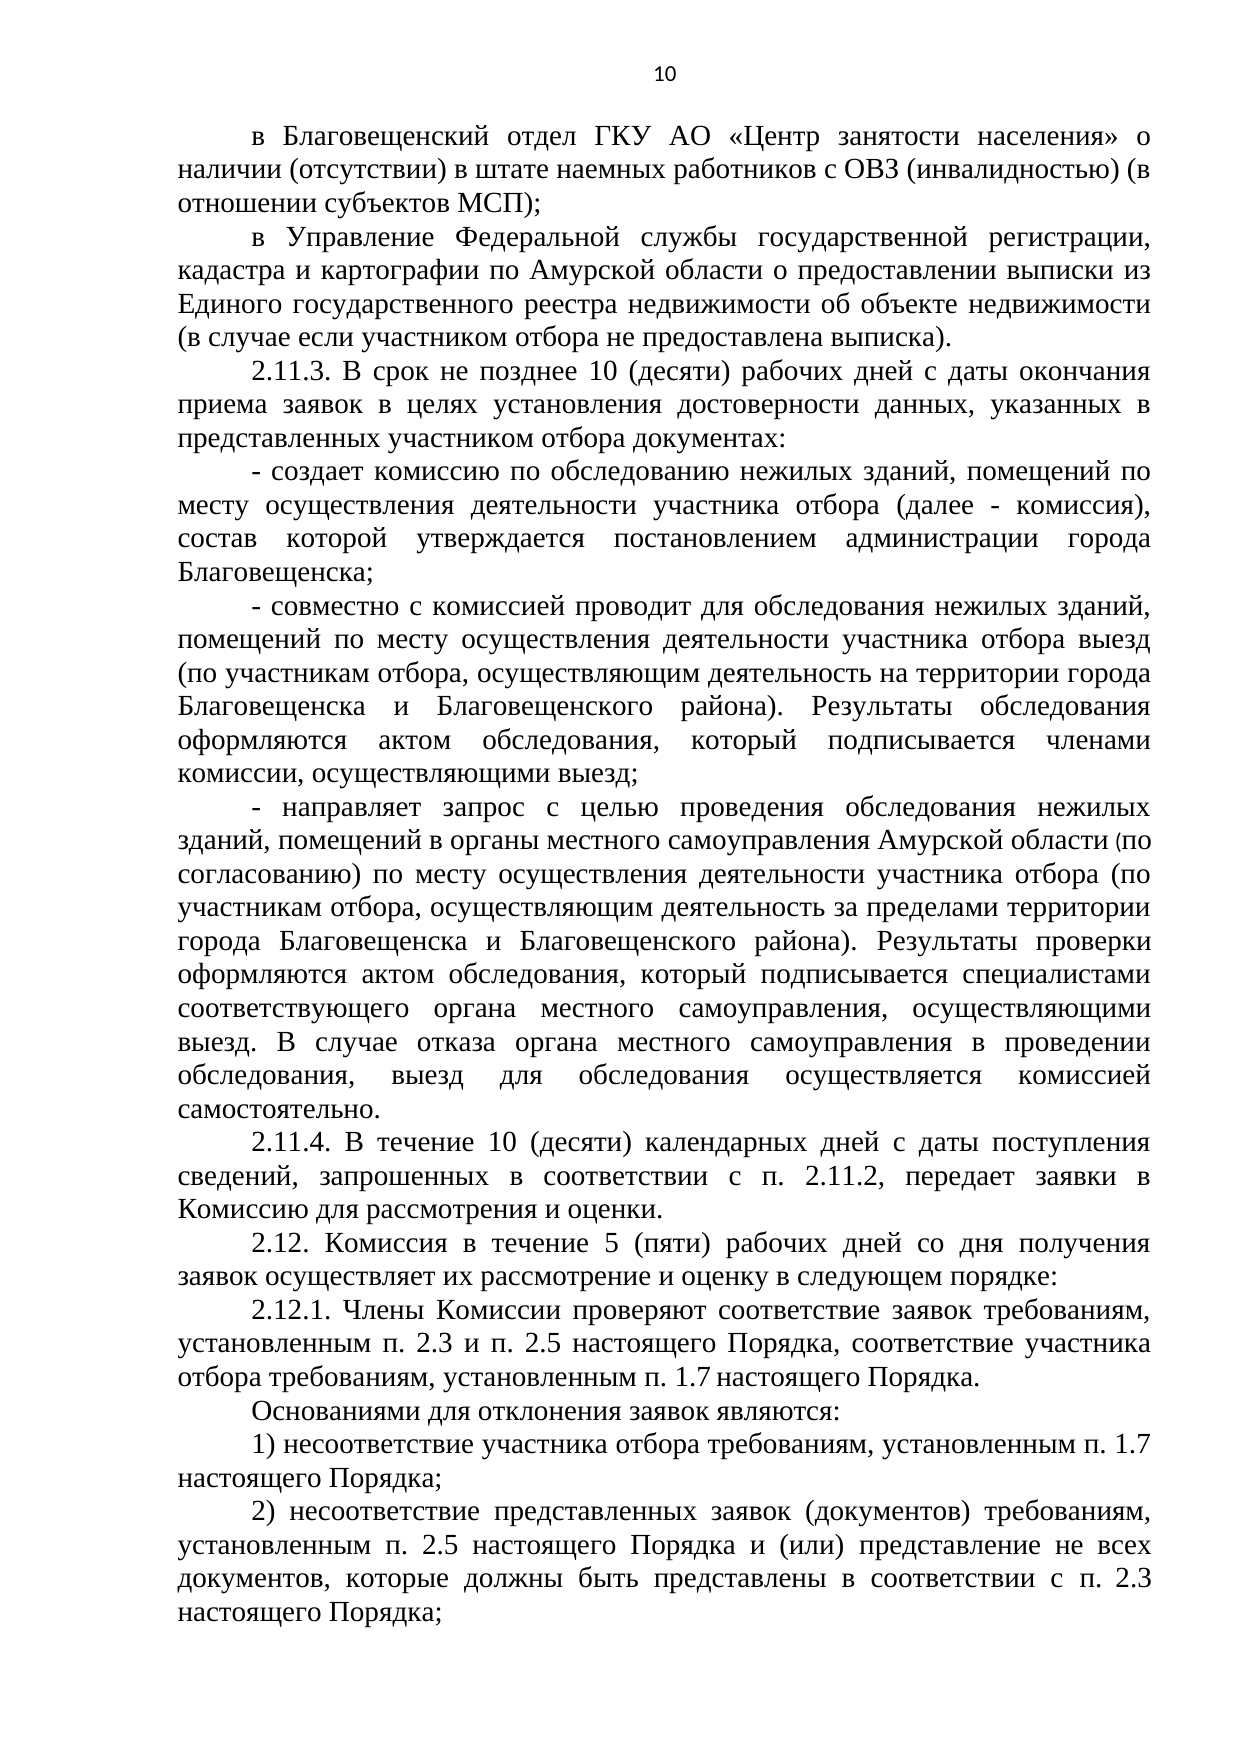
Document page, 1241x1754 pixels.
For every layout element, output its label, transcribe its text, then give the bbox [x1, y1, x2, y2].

text - направляет запрос с целью проведения обследования нежилых зданий, помещений в органы местного самоуправления Амурской области (по согласованию) по месту осуществления деятельности участника отбора (по участникам отбора, осуществляющим деятельность за пределами территории города Благовещенска и Благовещенского района). Результаты проверки оформляются актом обследования, который подписывается специалистами соответствующего органа местного самоуправления, осуществляющими выезд. В случае отказа органа местного самоуправления в проведении обследования, выезд для обследования осуществляется комиссией самостоятельно. [177, 789, 1152, 1124]
text 2.12.1. Члены Комиссии проверяют соответствие заявок требованиям, установленным п. 2.3 и п. 2.5 настоящего Порядка, соответствие участника отбора требованиям, установленным п. 1.7 настоящего Порядка. [177, 1292, 1152, 1393]
text в Благовещенский отдел ГКУ АО «Центр занятости населения» о наличии (отсутствии) в штате наемных работников с ОВЗ (инвалидностью) (в отношении субъектов МСП); [177, 118, 1152, 219]
text 2.11.3. В срок не позднее 10 (десяти) рабочих дней с даты окончания приема заявок в целях установления достоверности данных, указанных в представленных участником отбора документах: [177, 353, 1152, 453]
text 1) несоответствие участника отбора требованиям, установленным п. 1.7 настоящего Порядка; [177, 1426, 1152, 1493]
text 2.12. Комиссия в течение 5 (пяти) рабочих дней со дня получения заявок осуществляет их рассмотрение и оценку в следующем порядке: [177, 1225, 1152, 1292]
text - совместно с комиссией проводит для обследования нежилых зданий, помещений по месту осуществления деятельности участника отбора выезд (по участникам отбора, осуществляющим деятельность на территории города Благовещенска и Благовещенского района). Результаты обследования оформляются актом обследования, который подписывается членами комиссии, осуществляющими выезд; [177, 588, 1152, 789]
text 2.11.4. В течение 10 (десяти) календарных дней с даты поступления сведений, запрошенных в соответствии с п. 2.11.2, передает заявки в Комиссию для рассмотрения и оценки. [177, 1124, 1152, 1225]
text 2) несоответствие представленных заявок (документов) требованиям, установленным п. 2.5 настоящего Порядка и (или) представление не всех документов, которые должны быть представлены в соответствии с п. 2.3 настоящего Порядка; [177, 1493, 1152, 1627]
text в Управление Федеральной службы государственной регистрации, кадастра и картографии по Амурской области о предоставлении выписки из Единого государственного реестра недвижимости об объекте недвижимости (в случае если участником отбора не предоставлена выписка). [177, 219, 1152, 353]
text Основаниями для отклонения заявок являются: [177, 1393, 1152, 1426]
text - создает комиссию по обследованию нежилых зданий, помещений по месту осуществления деятельности участника отбора (далее - комиссия), состав которой утверждается постановлением администрации города Благовещенска; [177, 453, 1152, 588]
